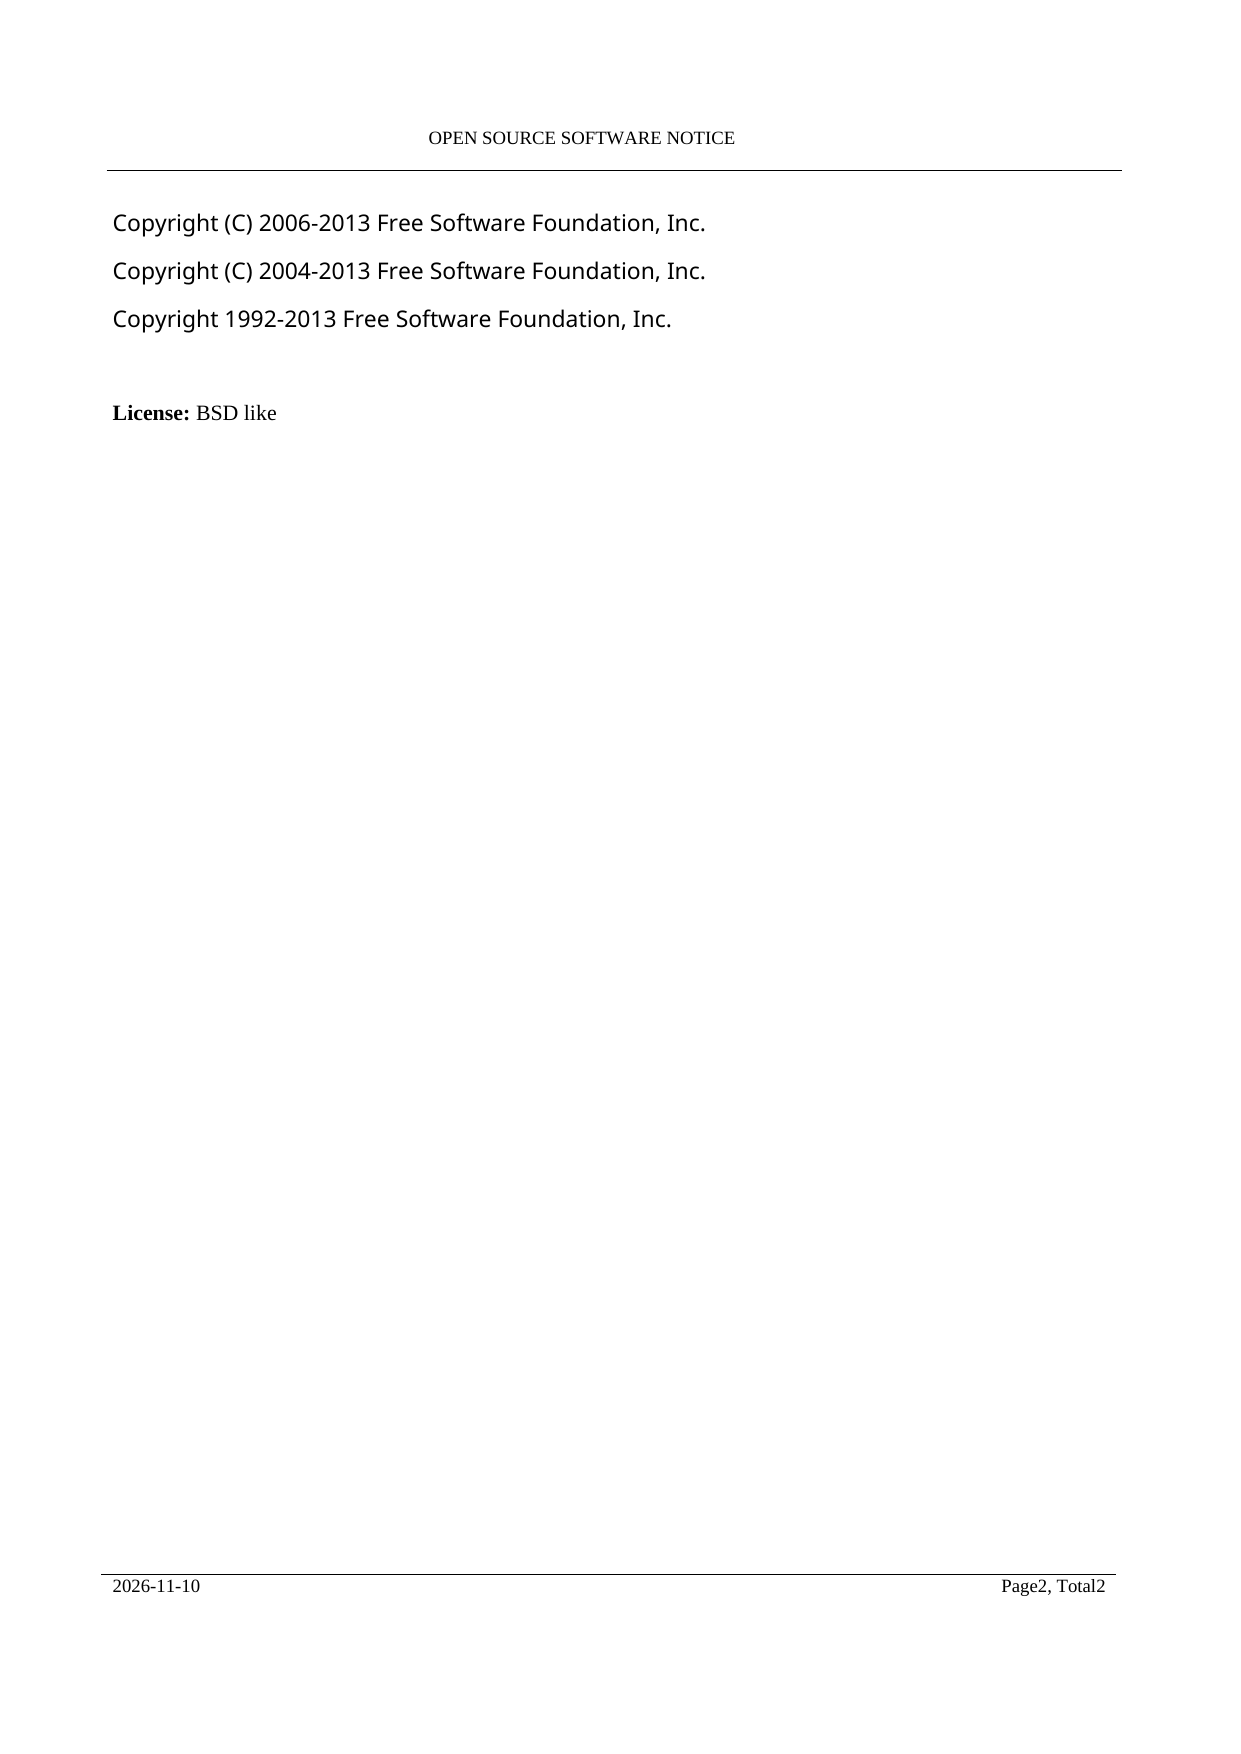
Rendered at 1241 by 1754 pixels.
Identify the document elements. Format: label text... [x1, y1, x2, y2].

text Copyright (C) 2006-2013 Free Software Foundation, Inc. [112, 206, 1128, 239]
text Copyright 1992-2013 Free Software Foundation, Inc. [112, 303, 1128, 335]
text Copyright (C) 2004-2013 Free Software Foundation, Inc. [112, 254, 1128, 287]
text License: BSD like [112, 396, 1128, 526]
